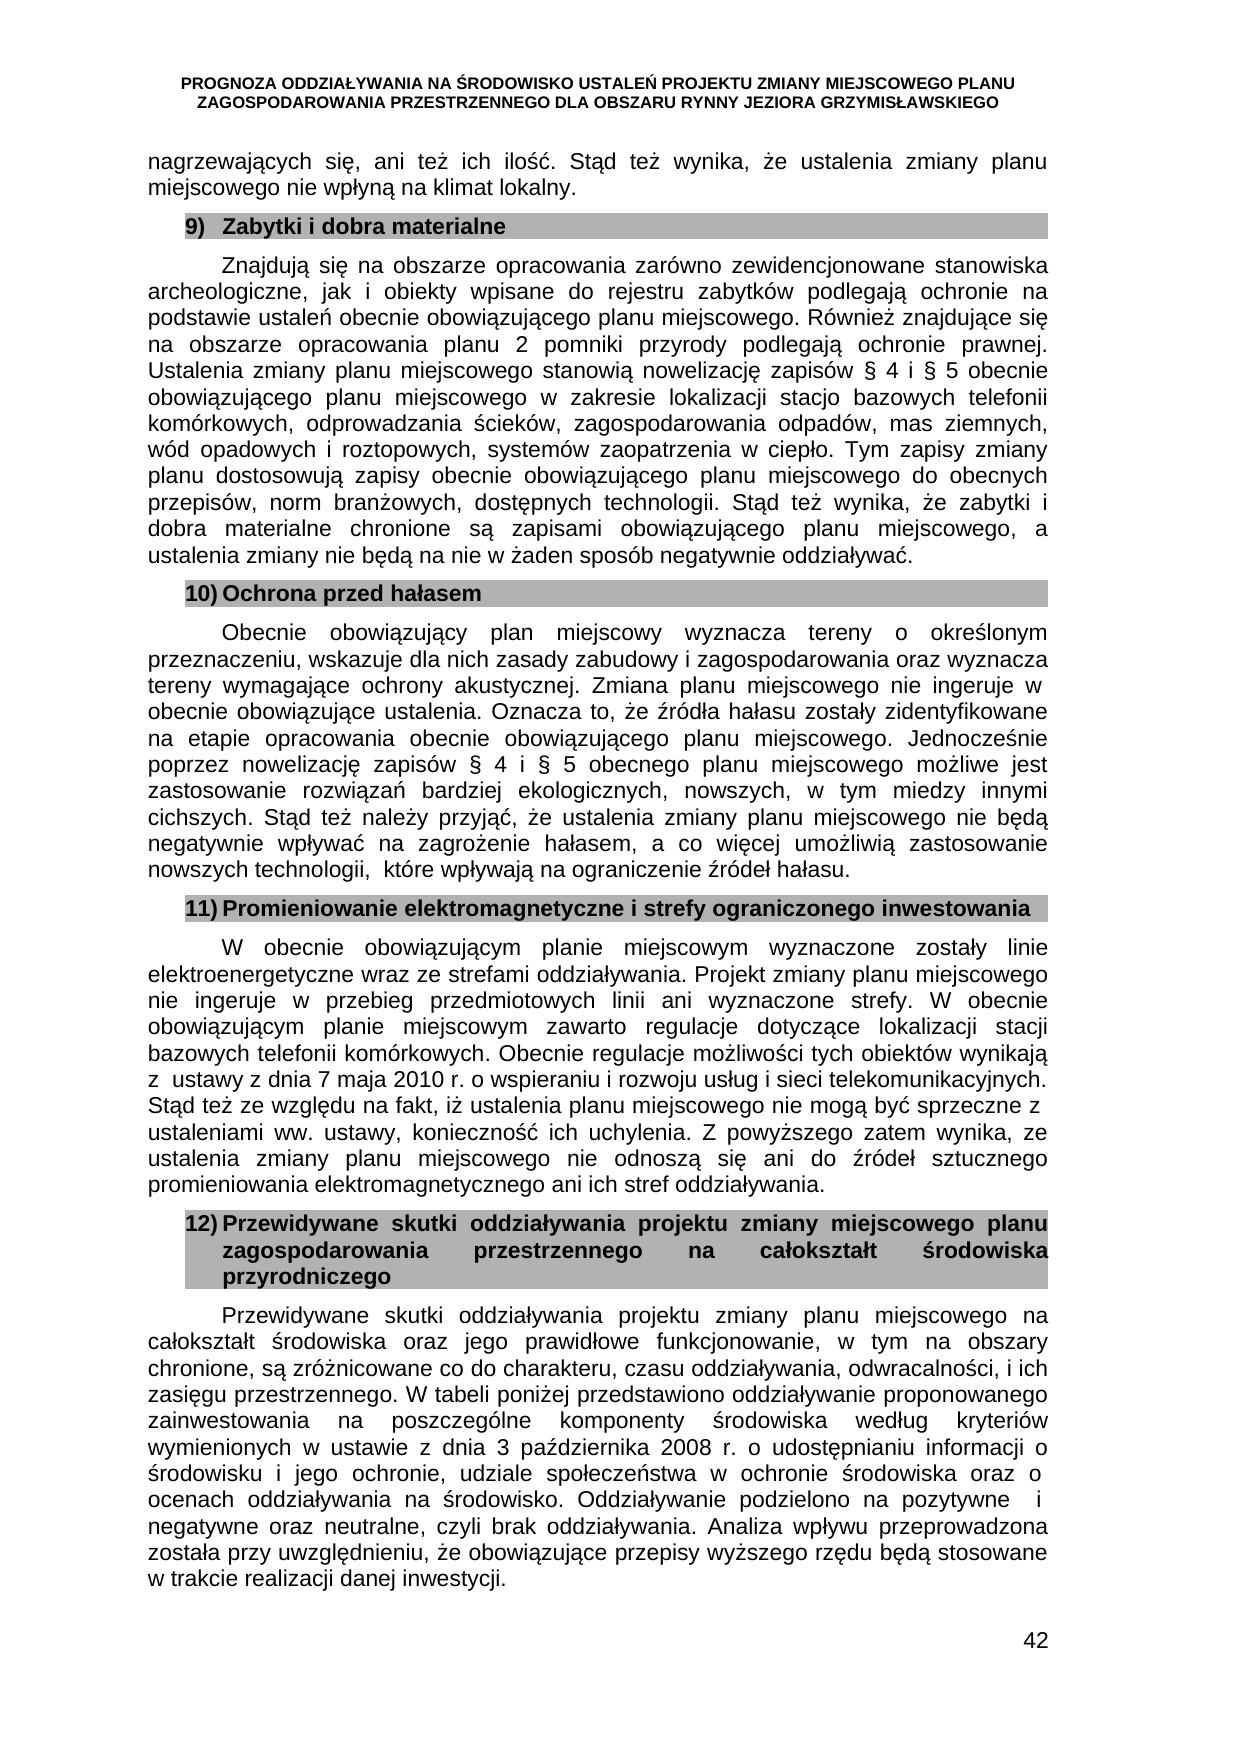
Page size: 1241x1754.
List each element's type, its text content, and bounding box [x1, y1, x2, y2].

subtitle Promieniowanie elektromagnetyczne i strefy ograniczonego inwestowania [185, 895, 1048, 922]
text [148, 148, 1048, 200]
text Znajdują się na obszarze opracowania zarówno zewidencjonowane stanowiska archeologiczne, jak i obiekty wpisane do rejestru zabytków podlegają ochronie na podstawie ustaleń obecnie obowiązującego planu miejscowego. Również znajdujące się na obszarze opracowania planu 2 pomniki przyrody podlegają ochronie prawnej. Ustalenia zmiany planu miejscowego stanowią nowelizację zapisów § 4 i § 5 obecnie obowiązującego planu miejscowego w zakresie lokalizacji stacjo bazowych telefonii komórkowych, odprowadzania ścieków, zagospodarowania odpadów, mas ziemnych, wód opadowych i roztopowych, systemów zaopatrzenia w ciepło. Tym zapisy zmiany planu dostosowują zapisy obecnie obowiązującego planu miejscowego do obecnych przepisów, norm branżowych, dostępnych technologii. Stąd też wynika, że zabytki i dobra materialne chronione są zapisami obowiązującego planu miejscowego, a ustalenia zmiany nie będą na nie w żaden sposób negatywnie oddziaływać. [148, 252, 1048, 568]
text Przewidywane skutki oddziaływania projektu zmiany planu miejscowego na całokształt środowiska oraz jego prawidłowe funkcjonowanie, w tym na obszary chronione, są zróżnicowane co do charakteru, czasu oddziaływania, odwracalności, i ich zasięgu przestrzennego. W tabeli poniżej przedstawiono oddziaływanie proponowanego zainwestowania na poszczególne komponenty środowiska według kryteriów wymienionych w ustawie z dnia 3 października 2008 r. o udostępnianiu informacji o środowisku i jego ochronie, udziale społeczeństwa w ochronie środowiska oraz o ocenach oddziaływania na środowisko. Oddziaływanie podzielono na pozytywne i negatywne oraz neutralne, czyli brak oddziaływania. Analiza wpływu przeprowadzona została przy uwzględnieniu, że obowiązujące przepisy wyższego rzędu będą stosowane w trakcie realizacji danej inwestycji. [148, 1302, 1048, 1592]
subtitle Przewidywane skutki oddziaływania projektu zmiany miejscowego planu zagospodarowania przestrzennego na całokształt środowiska przyrodniczego [185, 1210, 1048, 1289]
subtitle Ochrona przed hałasem [185, 580, 1048, 607]
text W obecnie obowiązującym planie miejscowym wyznaczone zostały linie elektroenergetyczne wraz ze strefami oddziaływania. Projekt zmiany planu miejscowego nie ingeruje w przebieg przedmiotowych linii ani wyznaczone strefy. W obecnie obowiązującym planie miejscowym zawarto regulacje dotyczące lokalizacji stacji bazowych telefonii komórkowych. Obecnie regulacje możliwości tych obiektów wynikają z ustawy z dnia 7 maja 2010 r. o wspieraniu i rozwoju usług i sieci telekomunikacyjnych. Stąd też ze względu na fakt, iż ustalenia planu miejscowego nie mogą być sprzeczne z ustaleniami ww. ustawy, konieczność ich uchylenia. Z powyższego zatem wynika, ze ustalenia zmiany planu miejscowego nie odnoszą się ani do źródeł sztucznego promieniowania elektromagnetycznego ani ich stref oddziaływania. [148, 934, 1048, 1198]
text Obecnie obowiązujący plan miejscowy wyznacza tereny o określonym przeznaczeniu, wskazuje dla nich zasady zabudowy i zagospodarowania oraz wyznacza tereny wymagające ochrony akustycznej. Zmiana planu miejscowego nie ingeruje w obecnie obowiązujące ustalenia. Oznacza to, że źródła hałasu zostały zidentyfikowane na etapie opracowania obecnie obowiązującego planu miejscowego. Jednocześnie poprzez nowelizację zapisów § 4 i § 5 obecnego planu miejscowego możliwe jest zastosowanie rozwiązań bardziej ekologicznych, nowszych, w tym miedzy innymi cichszych. Stąd też należy przyjąć, że ustalenia zmiany planu miejscowego nie będą negatywnie wpływać na zagrożenie hałasem, a co więcej umożliwią zastosowanie nowszych technologii, które wpływają na ograniczenie źródeł hałasu. [148, 619, 1048, 883]
subtitle Zabytki i dobra materialne [185, 213, 1048, 239]
